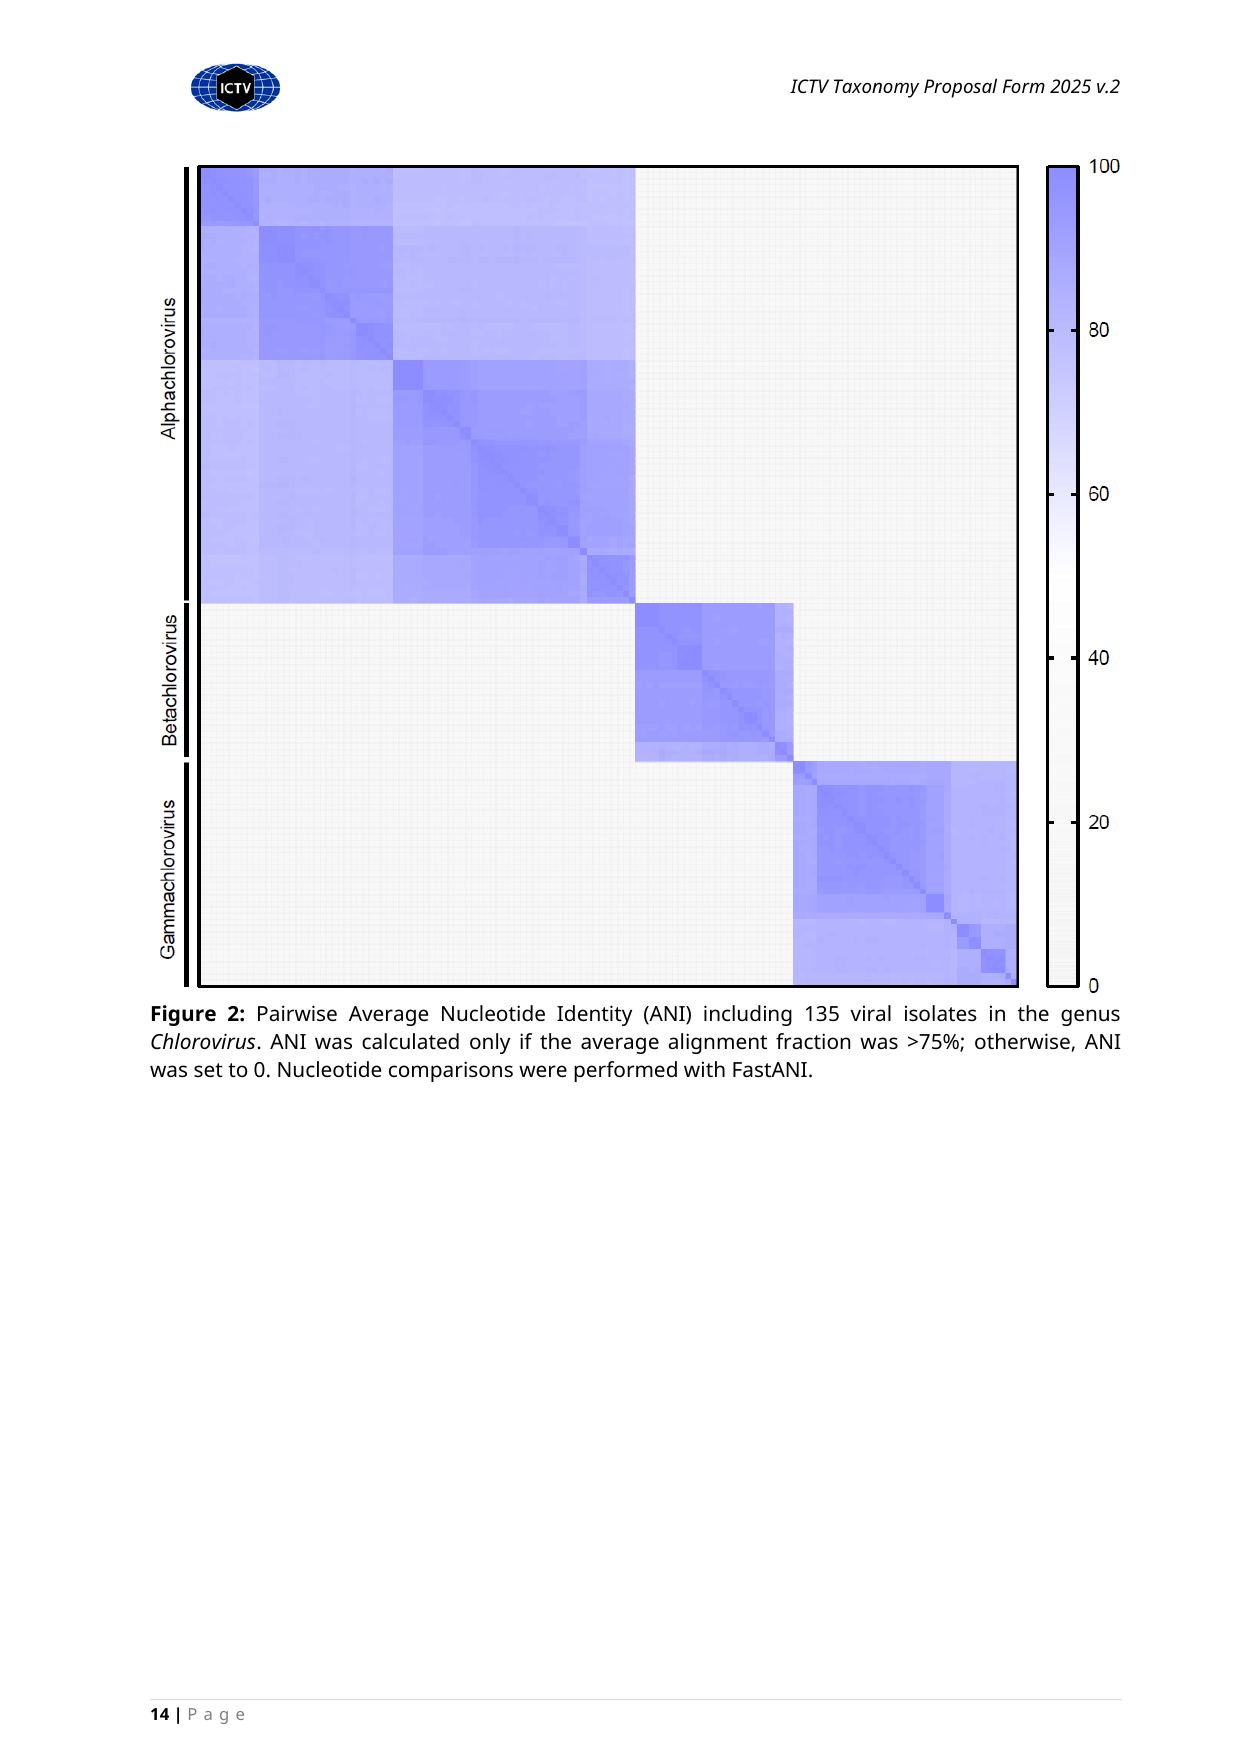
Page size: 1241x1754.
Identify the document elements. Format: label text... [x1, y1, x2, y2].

picture [150, 150, 1123, 999]
picture [190, 56, 282, 113]
text Figure 2: Pairwise Average Nucleotide Identity (ANI) including 135 viral isolates in the genus Chlorovirus. ANI was calculated only if the average alignment fraction was >75%; otherwise, ANI was set to 0. Nucleotide comparisons were performed with FastANI. [150, 999, 1122, 1084]
